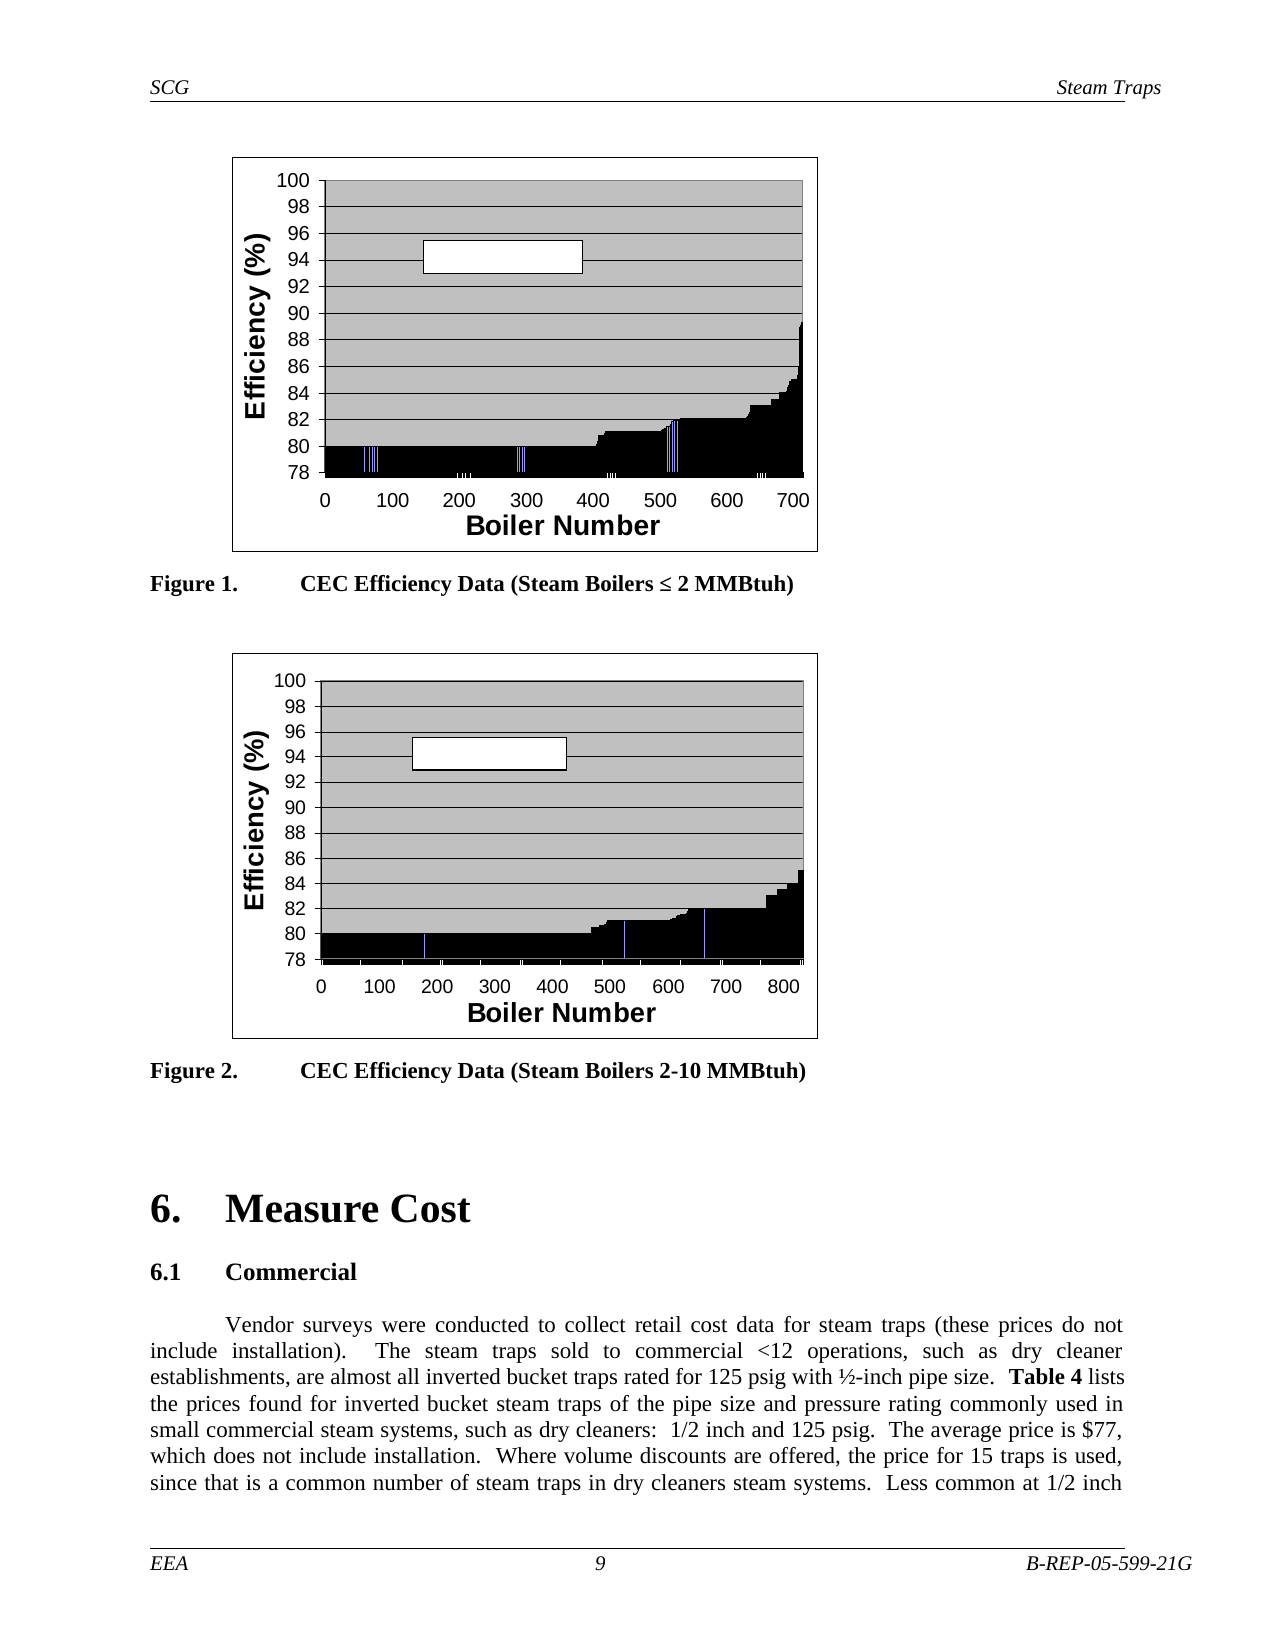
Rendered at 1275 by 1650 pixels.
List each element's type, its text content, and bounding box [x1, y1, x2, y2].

text Figure 1. CEC Efficiency Data (Steam Boilers ≤ 2 MMBtuh) [150, 570, 1125, 597]
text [150, 1311, 1125, 1495]
text Figure 2. CEC Efficiency Data (Steam Boilers 2-10 MMBtuh) [150, 1058, 1125, 1084]
subtitle 6. Measure Cost [150, 1184, 1125, 1232]
subtitle 6.1 Commercial [150, 1257, 1125, 1286]
